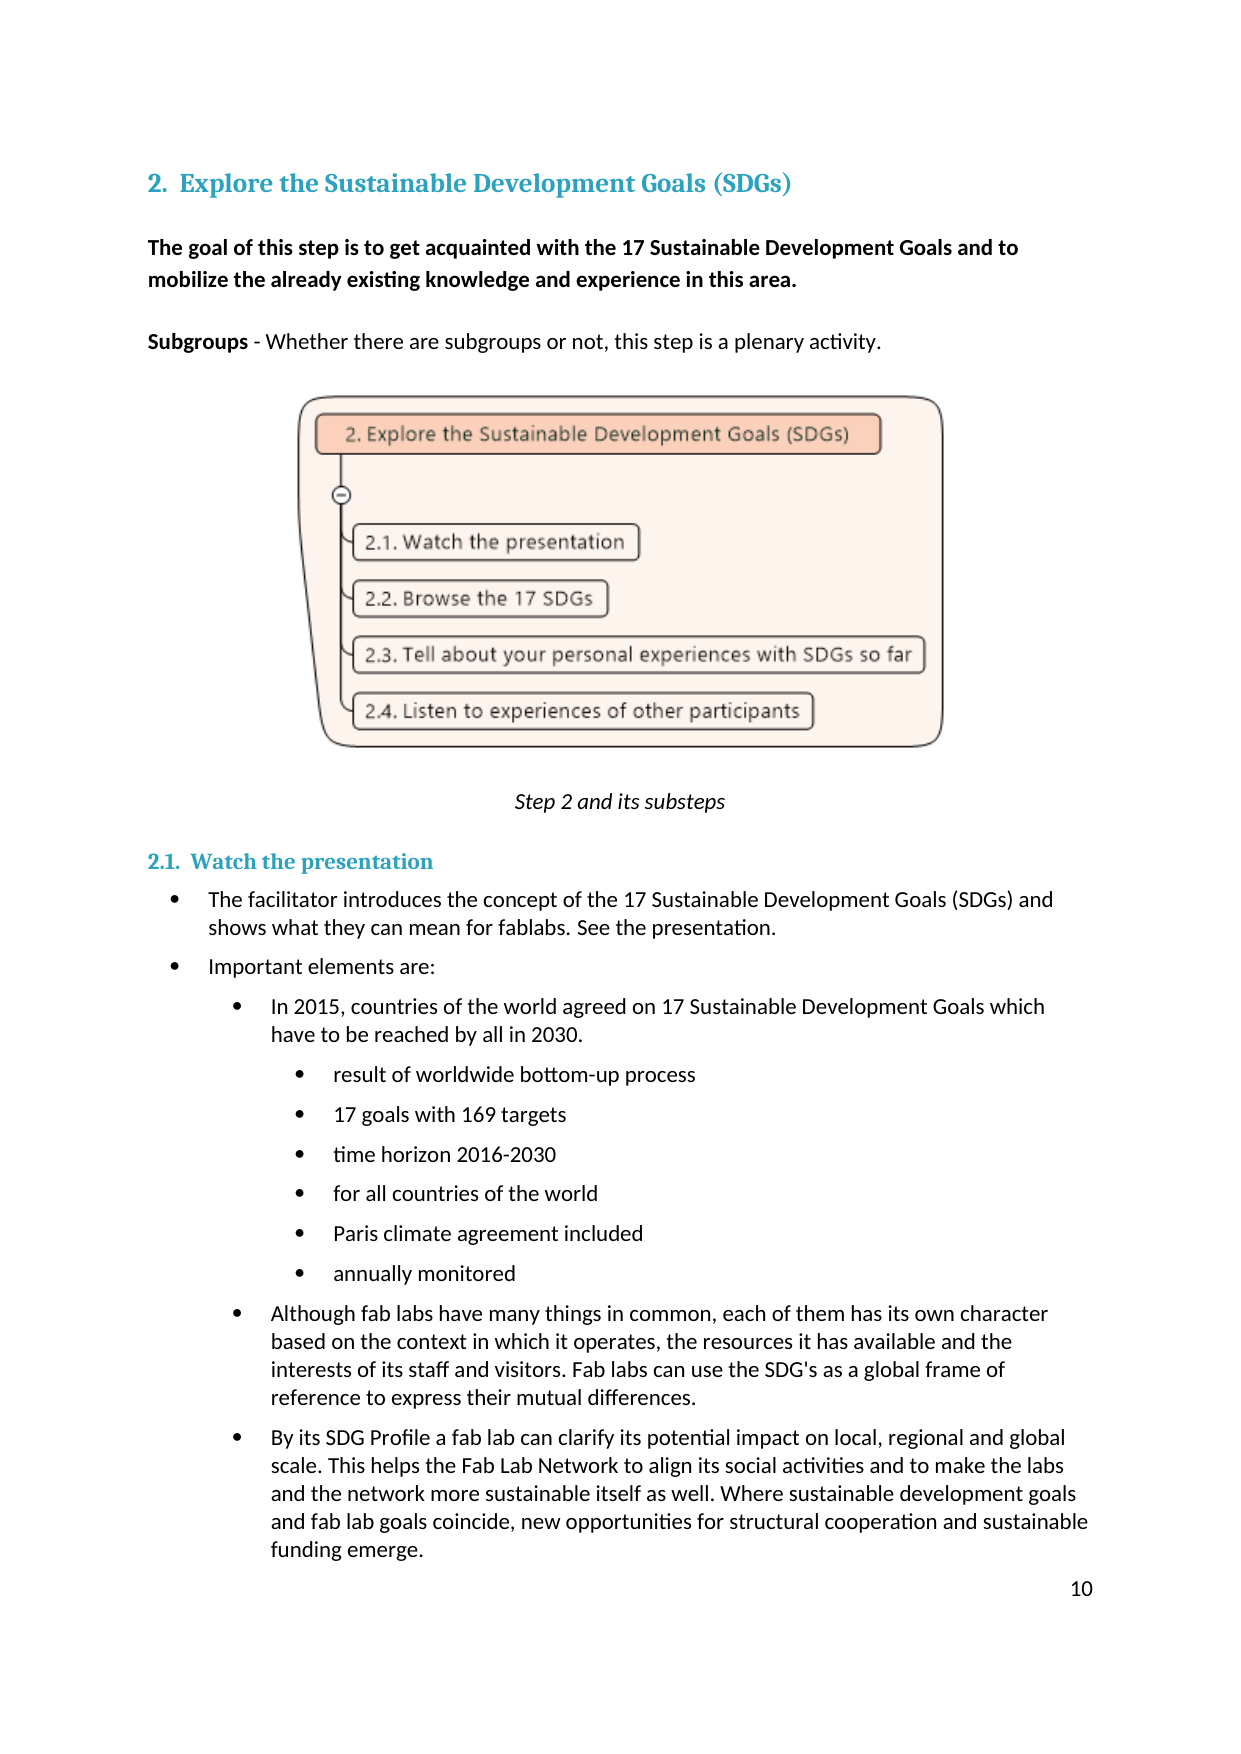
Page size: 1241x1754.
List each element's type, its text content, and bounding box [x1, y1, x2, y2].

picture [290, 388, 950, 754]
text 2. Explore the Sustainable Development Goals (SDGs) [148, 168, 1093, 199]
list By its SDG Profile a fab lab can clarify its potential impact on local, regional and global scale. This helps the Fab Lab Network to align its social activities and to make the labs and the network more sustainable itself as well. Where sustainable development goals and fab lab goals coincide, new opportunities for structural cooperation and sustainable funding emerge. [233, 1423, 1093, 1563]
list Although fab labs have many things in common, each of them has its own character based on the context in which it operates, the resources it has available and the interests of its staff and visitors. Fab labs can use the SDG's as a global frame of reference to express their mutual differences. [233, 1299, 1093, 1411]
text The goal of this step is to get acquainted with the 17 Sustainable Development Goals and to mobilize the already existing knowledge and experience in this area. [148, 233, 1093, 293]
list Paris climate agreement included [296, 1219, 1093, 1247]
list In 2015, countries of the world agreed on 17 Sustainable Development Goals which have to be reached by all in 2030. [233, 992, 1093, 1048]
list time horizon 2016-2030 [296, 1140, 1093, 1168]
text 2.1. Watch the presentation [148, 849, 1093, 875]
list annually monitored [296, 1259, 1093, 1287]
list result of worldwide bottom-up process [296, 1060, 1093, 1088]
list 17 goals with 169 targets [296, 1100, 1093, 1128]
list The facilitator introduces the concept of the 17 Sustainable Development Goals (SDGs) and shows what they can mean for fablabs. See the presentation. [171, 885, 1093, 941]
list for all countries of the world [296, 1179, 1093, 1207]
list Important elements are: [171, 952, 1093, 981]
text Subgroups - Whether there are subgroups or not, this step is a plenary activity. [148, 327, 1093, 355]
